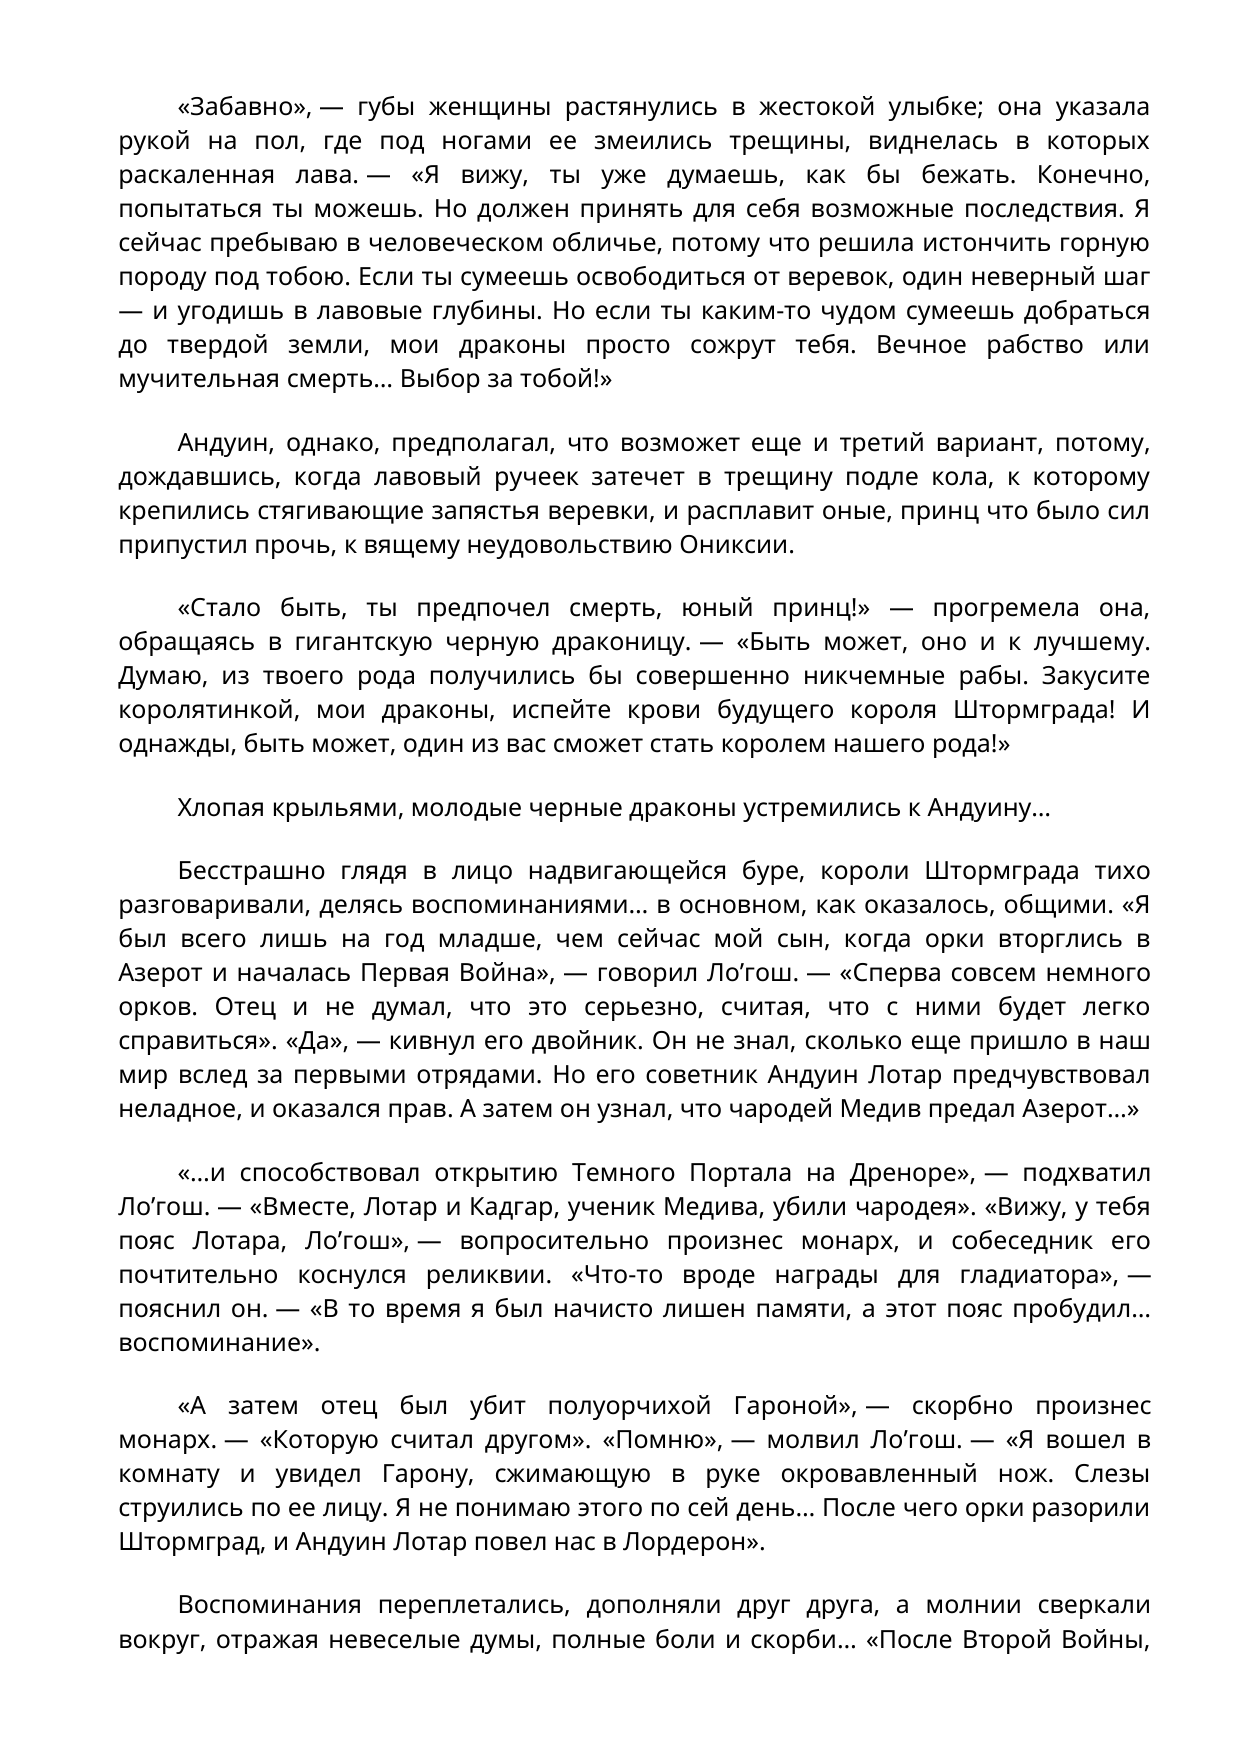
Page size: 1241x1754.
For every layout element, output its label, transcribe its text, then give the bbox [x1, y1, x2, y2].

text «А затем отец был убит полуорчихой Гароной», — скорбно произнес монарх. — «Которую считал другом». «Помню», — молвил Ло’гош. — «Я вошел в комнату и увидел Гарону, сжимающую в руке окровавленный нож. Слезы струились по ее лицу. Я не понимаю этого по сей день… После чего орки разорили Штормград, и Андуин Лотар повел нас в Лордерон». [118, 1388, 1152, 1558]
text «…и способствовал открытию Темного Портала на Дреноре», — подхватил Ло’гош. — «Вместе, Лотар и Кадгар, ученик Медива, убили чародея». «Вижу, у тебя пояс Лотара, Ло’гош», — вопросительно произнес монарх, и собеседник его почтительно коснулся реликвии. «Что-то вроде награды для гладиатора», — пояснил он. — «В то время я был начисто лишен памяти, а этот пояс пробудил… воспоминание». [118, 1154, 1152, 1358]
text Бесстрашно глядя в лицо надвигающейся буре, короли Штормграда тихо разговаривали, делясь воспоминаниями… в основном, как оказалось, общими. «Я был всего лишь на год младше, чем сейчас мой сын, когда орки вторглись в Азерот и началась Первая Война», — говорил Ло’гош. — «Сперва совсем немного орков. Отец и не думал, что это серьезно, считая, что с ними будет легко справиться». «Да», — кивнул его двойник. Он не знал, сколько еще пришло в наш мир вслед за первыми отрядами. Но его советник Андуин Лотар предчувствовал неладное, и оказался прав. А затем он узнал, что чародей Медив предал Азерот…» [118, 852, 1152, 1125]
text Андуин, однако, предполагал, что возможет еще и третий вариант, потому, дождавшись, когда лавовый ручеек затечет в трещину подле кола, к которому крепились стягивающие запястья веревки, и расплавит оные, принц что было сил припустил прочь, к вящему неудовольствию Ониксии. [118, 424, 1152, 561]
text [118, 1587, 1152, 1655]
text «Забавно», — губы женщины растянулись в жестокой улыбке; она указала рукой на пол, где под ногами ее змеились трещины, виднелась в которых раскаленная лава. — «Я вижу, ты уже думаешь, как бы бежать. Конечно, попытаться ты можешь. Но должен принять для себя возможные последствия. Я сейчас пребываю в человеческом обличье, потому что решила истончить горную породу под тобою. Если ты сумеешь освободиться от веревок, один неверный шаг — и угодишь в лавовые глубины. Но если ты каким-то чудом сумеешь добраться до твердой земли, мои драконы просто сожрут тебя. Вечное рабство или мучительная смерть… Выбор за тобой!» [118, 89, 1152, 395]
text «Стало быть, ты предпочел смерть, юный принц!» — прогремела она, обращаясь в гигантскую черную драконицу. — «Быть может, оно и к лучшему. Думаю, из твоего рода получились бы совершенно никчемные рабы. Закусите королятинкой, мои драконы, испейте крови будущего короля Штормграда! И однажды, быть может, один из вас сможет стать королем нашего рода!» [118, 590, 1152, 760]
text Хлопая крыльями, молодые черные драконы устремились к Андуину… [118, 789, 1152, 823]
